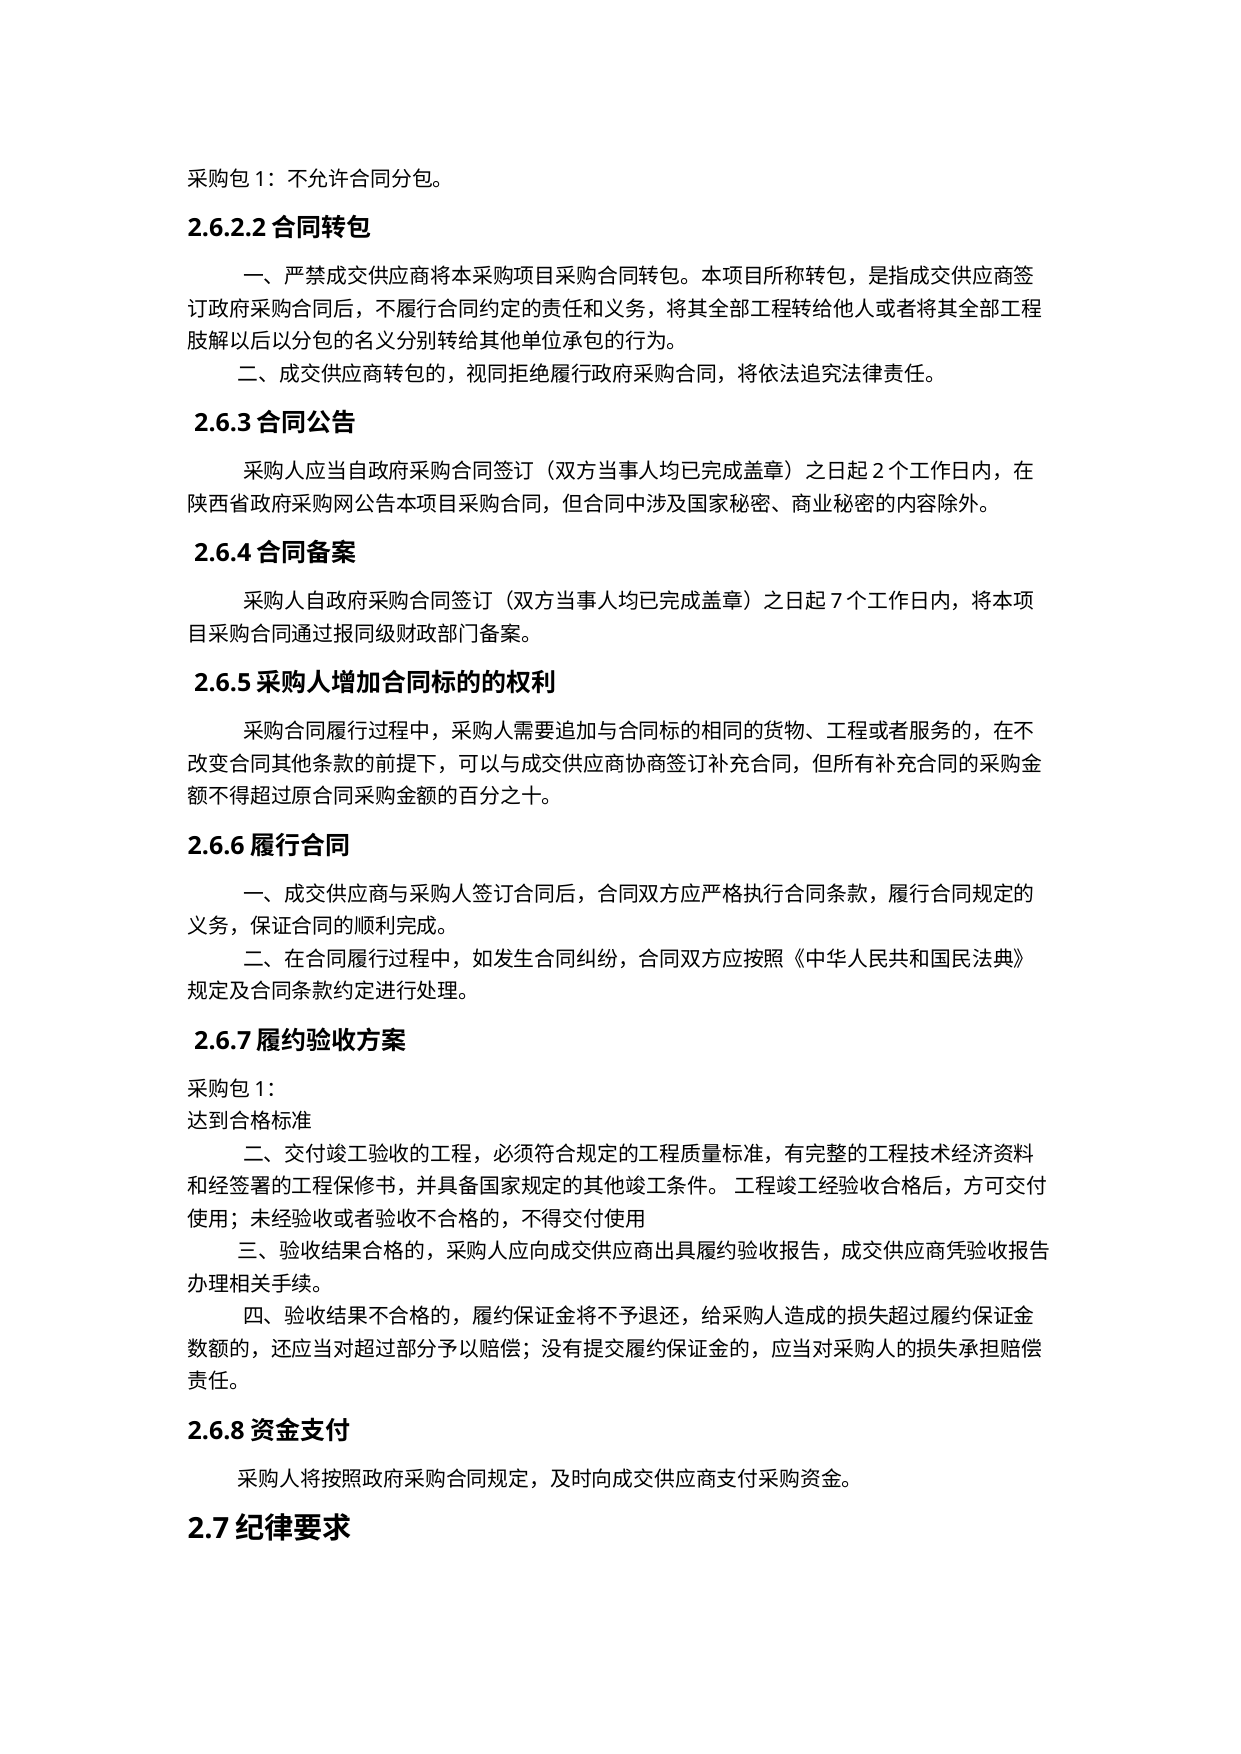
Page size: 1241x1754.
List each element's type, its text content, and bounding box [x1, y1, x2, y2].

text 采购人将按照政府采购合同规定，及时向成交供应商支付采购资金。 [187, 1462, 1053, 1494]
text 2.6.5采购人增加合同标的的权利 [187, 649, 1053, 714]
text 一、成交供应商与采购人签订合同后，合同双方应严格执行合同条款，履行合同规定的义务，保证合同的顺利完成。 [187, 877, 1053, 942]
text 2.6.8资金支付 [187, 1397, 1053, 1462]
text 2.6.3合同公告 [187, 389, 1053, 454]
text 采购包1：不允许合同分包。 [187, 162, 1053, 194]
text 四、验收结果不合格的，履约保证金将不予退还，给采购人造成的损失超过履约保证金数额的，还应当对超过部分予以赔偿；没有提交履约保证金的，应当对采购人的损失承担赔偿责任。 [187, 1299, 1053, 1397]
text 达到合格标准 [187, 1104, 1053, 1137]
text 一、严禁成交供应商将本采购项目采购合同转包。本项目所称转包，是指成交供应商签订政府采购合同后，不履行合同约定的责任和义务，将其全部工程转给他人或者将其全部工程肢解以后以分包的名义分别转给其他单位承包的行为。 [187, 259, 1053, 357]
text 二、交付竣工验收的工程，必须符合规定的工程质量标准，有完整的工程技术经济资料和经签署的工程保修书，并具备国家规定的其他竣工条件。 工程竣工经验收合格后，方可交付使用；未经验收或者验收不合格的，不得交付使用 [187, 1137, 1053, 1234]
text 2.6.7履约验收方案 [187, 1007, 1053, 1072]
text 2.6.6履行合同 [187, 812, 1053, 877]
text 2.6.2.2合同转包 [187, 194, 1053, 259]
text 二、成交供应商转包的，视同拒绝履行政府采购合同，将依法追究法律责任。 [187, 357, 1053, 389]
text 采购人应当自政府采购合同签订（双方当事人均已完成盖章）之日起2个工作日内，在陕西省政府采购网公告本项目采购合同，但合同中涉及国家秘密、商业秘密的内容除外。 [187, 454, 1053, 519]
text 采购包1： [187, 1072, 1053, 1104]
text 2.7纪律要求 [187, 1494, 1053, 1559]
text 二、在合同履行过程中，如发生合同纠纷，合同双方应按照《中华人民共和国民法典》规定及合同条款约定进行处理。 [187, 942, 1053, 1007]
text 采购合同履行过程中，采购人需要追加与合同标的相同的货物、工程或者服务的，在不改变合同其他条款的前提下，可以与成交供应商协商签订补充合同，但所有补充合同的采购金额不得超过原合同采购金额的百分之十。 [187, 714, 1053, 812]
text 采购人自政府采购合同签订（双方当事人均已完成盖章）之日起7个工作日内，将本项目采购合同通过报同级财政部门备案。 [187, 584, 1053, 649]
text 三、验收结果合格的，采购人应向成交供应商出具履约验收报告，成交供应商凭验收报告办理相关手续。 [187, 1234, 1053, 1299]
text 2.6.4合同备案 [187, 519, 1053, 584]
